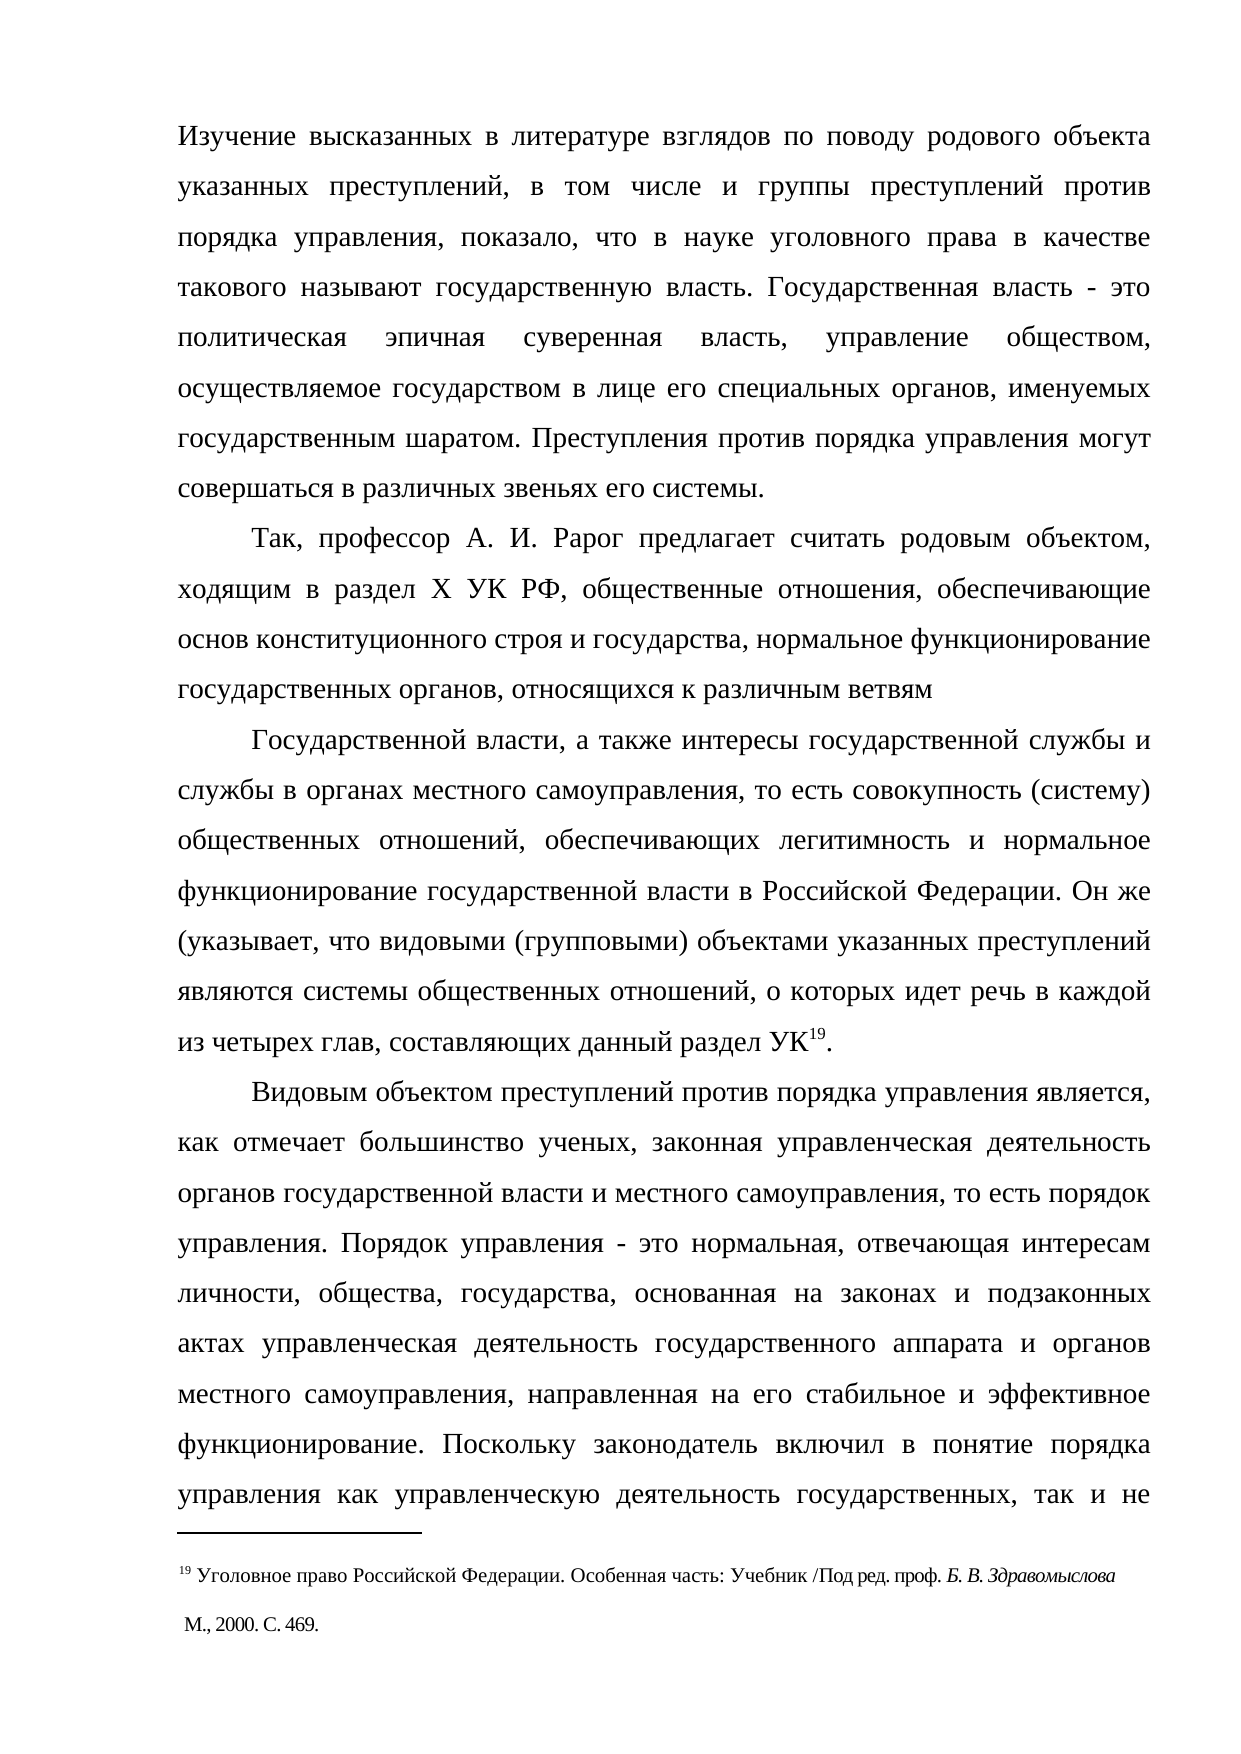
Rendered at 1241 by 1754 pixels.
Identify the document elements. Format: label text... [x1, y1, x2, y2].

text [177, 1074, 1152, 1510]
text Так, профессор А. И. Рарог предлагает считать родовым объектом, ходящим в раздел X УК РФ, общественные отношения, обеспечивающие основ конституционного строя и государства, нормальное функционирование государственных органов, относящихся к различным ветвям [177, 521, 1152, 705]
text Государственной власти, а также интересы государственной службы и службы в органах местного самоуправления, то есть совокупность (систему) общественных отношений, обеспечивающих легитимность и нормальное функционирование государственной власти в Российской Федерации. Он же (указывает, что видовыми (групповыми) объектами указанных преступлений являются системы общественных отношений, о которых идет речь в каждой из четырех глав, составляющих данный раздел УК. [177, 722, 1152, 1057]
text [177, 118, 1152, 504]
